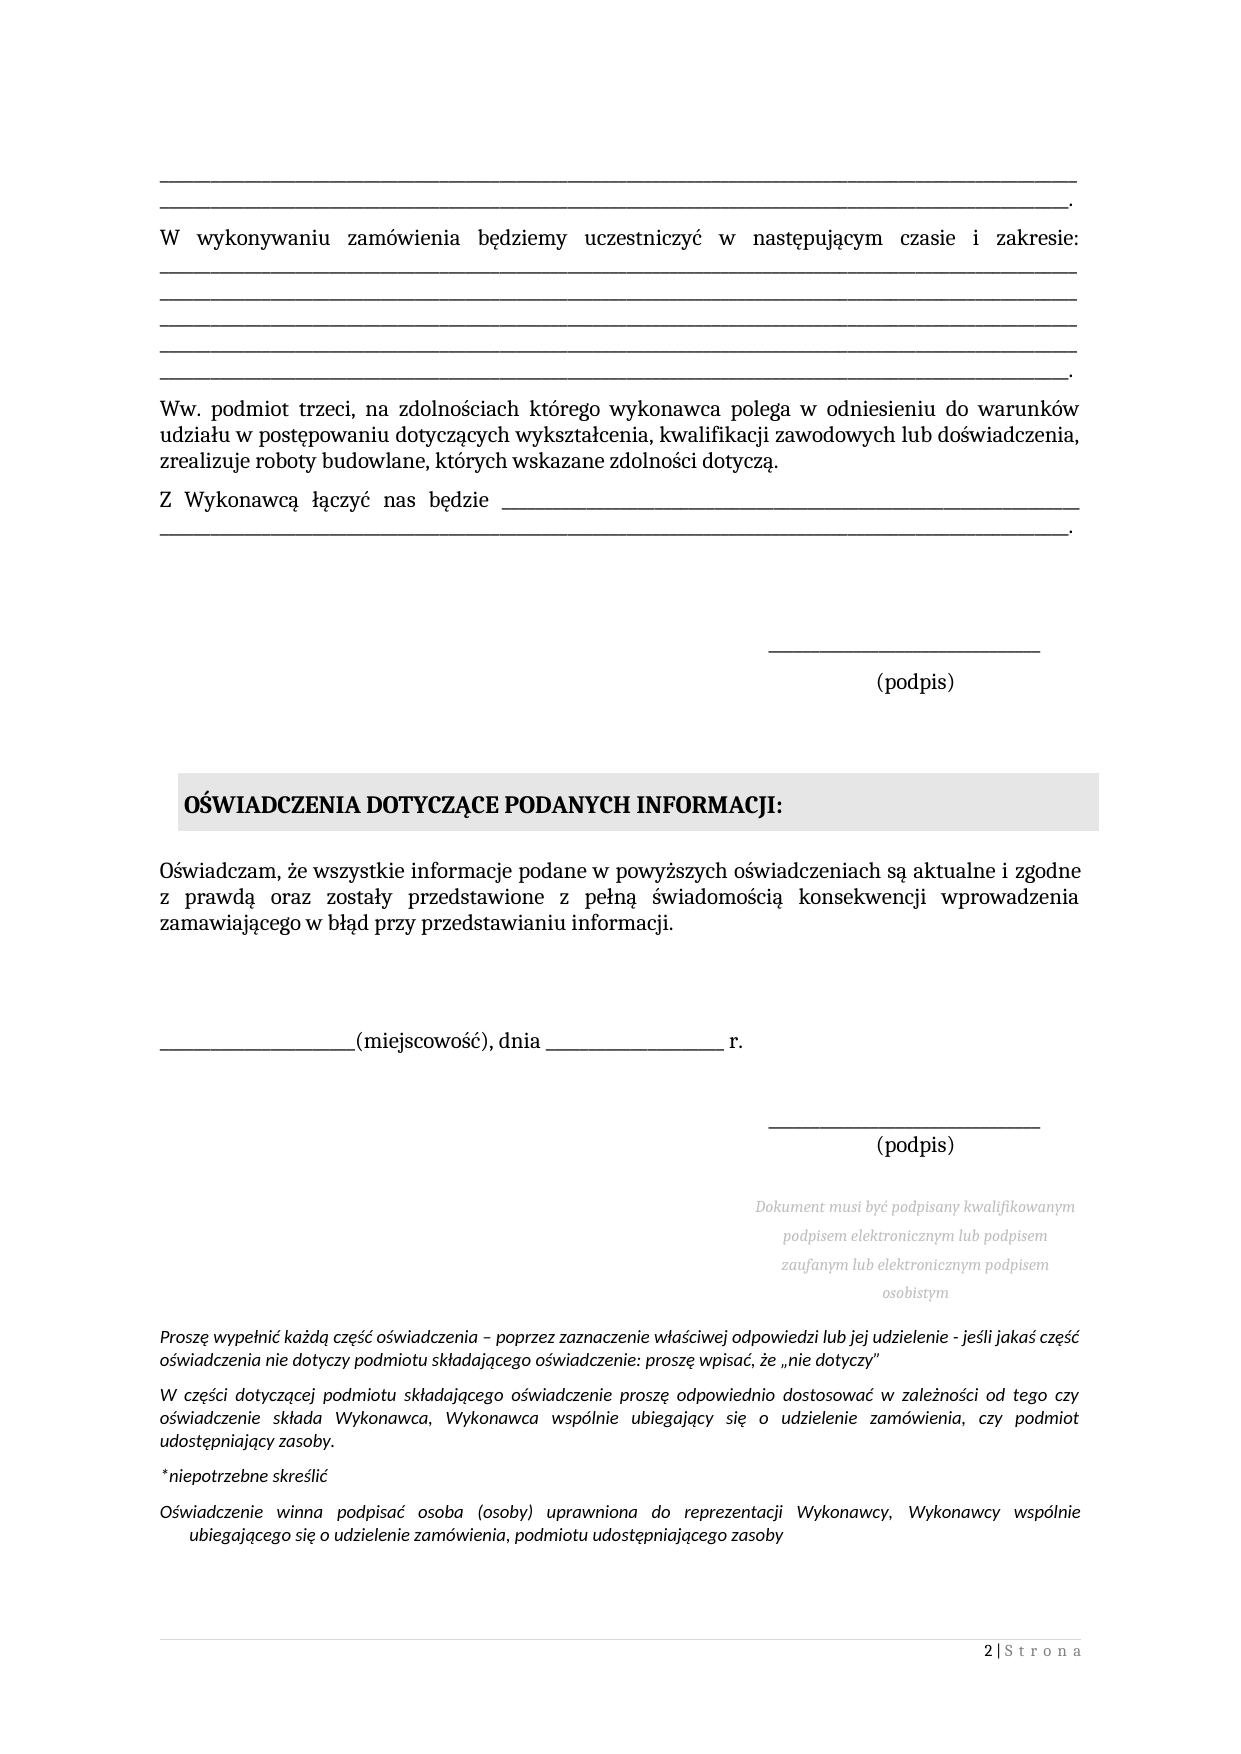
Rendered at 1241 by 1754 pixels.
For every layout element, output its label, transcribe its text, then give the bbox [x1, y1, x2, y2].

text Dokument musi być podpisany kwalifikowanym podpisem elektronicznym lub podpisem zaufanym lub elektronicznym podpisem osobistym [750, 1197, 1081, 1303]
text ________________________________ (podpis) [750, 1106, 1081, 1158]
text Proszę wypełnić każdą część oświadczenia – poprzez zaznaczenie właściwej odpowiedzi lub jej udzielenie - jeśli jakaś część oświadczenia nie dotyczy podmiotu składającego oświadczenie: proszę wpisać, że „nie dotyczy” [159, 1325, 1081, 1371]
text W wykonywaniu zamówienia będziemy uczestniczyć w następującym czasie i zakresie: ___________________________________________________________________________________________________________________________________________________________________________________________________________________________________________________________________________________________________________________________________________________________________________________________________________________________________________________________________________________________________________________________________________________________. [159, 225, 1081, 383]
text ________________________________ [750, 630, 1081, 656]
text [159, 159, 1081, 212]
text _______________________(miejscowość), dnia _____________________ r. [159, 1028, 1081, 1054]
text Z Wykonawcą łączyć nas będzie ____________________________________________________________________ ___________________________________________________________________________________________________________. [159, 487, 1081, 539]
text Oświadczam, że wszystkie informacje podane w powyższych oświadczeniach są aktualne i zgodne z prawdą oraz zostały przedstawione z pełną świadomością konsekwencji wprowadzenia zamawiającego w błąd przy przedstawianiu informacji. [159, 857, 1081, 937]
text W części dotyczącej podmiotu składającego oświadczenie proszę odpowiednio dostosować w zależności od tego czy oświadczenie składa Wykonawca, Wykonawca wspólnie ubiegający się o udzielenie zamówienia, czy podmiot udostępniający zasoby. [159, 1383, 1081, 1452]
text Ww. podmiot trzeci, na zdolnościach którego wykonawca polega w odniesieniu do warunków udziału w postępowaniu dotyczących wykształcenia, kwalifikacji zawodowych lub doświadczenia, zrealizuje roboty budowlane, których wskazane zdolności dotyczą. [159, 395, 1081, 474]
text Oświadczenie winna podpisać osoba (osoby) uprawniona do reprezentacji Wykonawcy, Wykonawcy wspólnie ubiegającego się o udzielenie zamówienia, podmiotu udostępniającego zasoby [159, 1500, 1081, 1546]
text *niepotrzebne skreślić [159, 1464, 1081, 1487]
text (podpis) [750, 669, 1081, 695]
